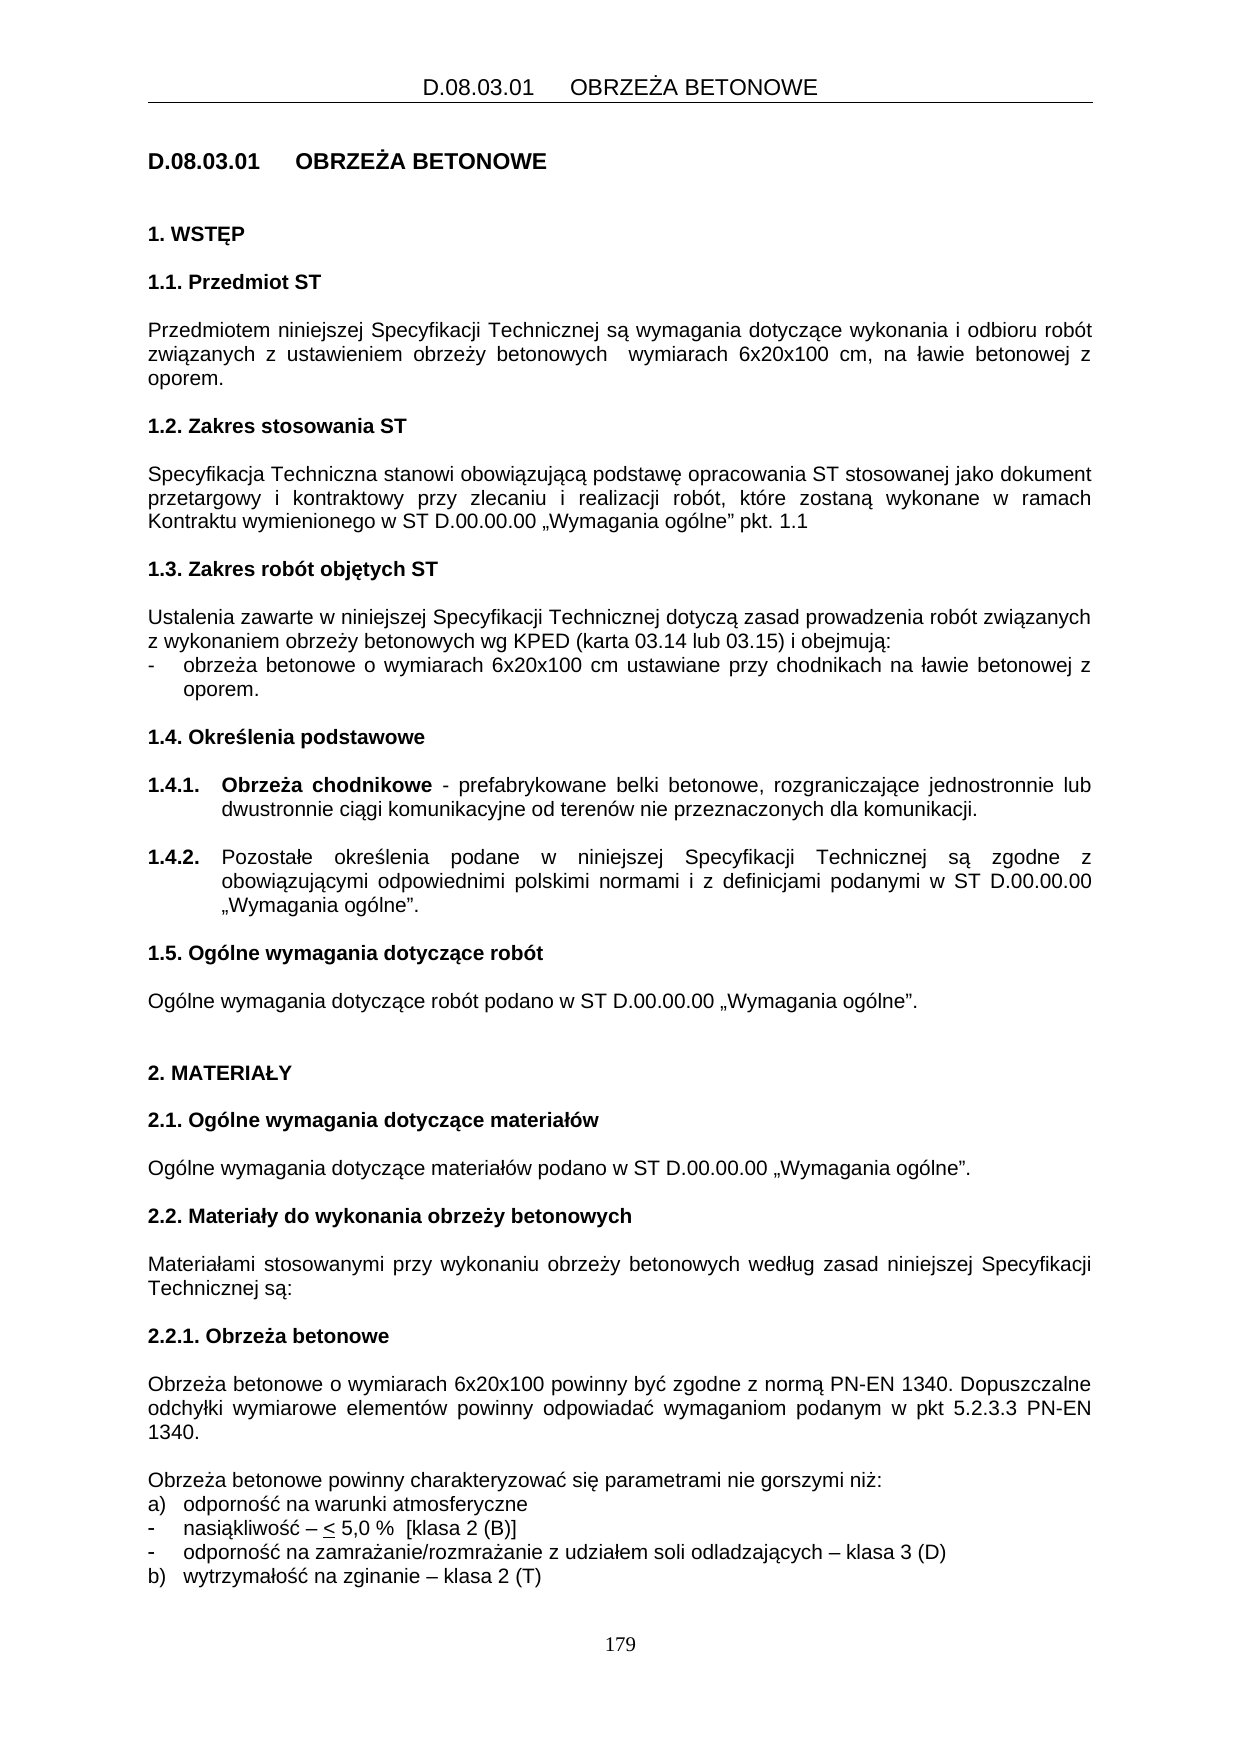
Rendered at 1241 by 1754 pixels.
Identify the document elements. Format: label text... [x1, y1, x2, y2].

text 1. Wstęp [148, 222, 1093, 246]
list obrzeża betonowe o wymiarach 6x20x100 cm ustawiane przy chodnikach na ławie betonowej z oporem. [148, 653, 1093, 701]
text Obrzeża betonowe o wymiarach 6x20x100 powinny być zgodne z normą PN-EN 1340. Dopuszczalne odchyłki wymiarowe elementów powinny odpowiadać wymaganiom podanym w pkt 5.2.3.3 PN-EN 1340. [148, 1372, 1093, 1444]
text 2.1. Ogólne wymagania dotyczące materiałów [148, 1108, 1093, 1132]
text 1.4.1. Obrzeża chodnikowe - prefabrykowane belki betonowe, rozgraniczające jednostronnie lub dwustronnie ciągi komunikacyjne od terenów nie przeznaczonych dla komunikacji. [148, 773, 1093, 821]
list wytrzymałość na zginanie – klasa 2 (T) [148, 1564, 1093, 1588]
text 1.4. Określenia podstawowe [148, 725, 1093, 749]
text Specyfikacja Techniczna stanowi obowiązującą podstawę opracowania ST stosowanej jako dokument przetargowy i kontraktowy przy zlecaniu i realizacji robót, które zostaną wykonane w ramach Kontraktu wymienionego w ST D.00.00.00 „Wymagania ogólne” pkt. 1.1 [148, 461, 1093, 533]
text 1.5. Ogólne wymagania dotyczące robót [148, 941, 1093, 964]
list odporność na zamrażanie/rozmrażanie z udziałem soli odladzających – klasa 3 (D) [148, 1540, 1093, 1564]
text 1.2. Zakres stosowania ST [148, 413, 1093, 437]
text 1.1. Przedmiot ST [148, 270, 1093, 294]
text Ogólne wymagania dotyczące robót podano w ST D.00.00.00 „Wymagania ogólne”. [148, 988, 1093, 1012]
text D.08.03.01 OBRZEŻA BETONOWE [148, 148, 1093, 174]
text Ustalenia zawarte w niniejszej Specyfikacji Technicznej dotyczą zasad prowadzenia robót związanych z wykonaniem obrzeży betonowych wg KPED (karta 03.14 lub 03.15) i obejmują: [148, 605, 1093, 653]
text Obrzeża betonowe powinny charakteryzować się parametrami nie gorszymi niż: [148, 1468, 1093, 1492]
text 2. Materiały [148, 1060, 1093, 1084]
list nasiąkliwość – < 5,0 % [klasa 2 (B)] [148, 1516, 1093, 1540]
text Ogólne wymagania dotyczące materiałów podano w ST D.00.00.00 „Wymagania ogólne”. [148, 1156, 1093, 1180]
text Materiałami stosowanymi przy wykonaniu obrzeży betonowych według zasad niniejszej Specyfikacji Technicznej są: [148, 1252, 1093, 1300]
text Przedmiotem niniejszej Specyfikacji Technicznej są wymagania dotyczące wykonania i odbioru robót związanych z ustawieniem obrzeży betonowych wymiarach 6x20x100 cm, na ławie betonowej z oporem. [148, 318, 1093, 389]
text 2.2.1. Obrzeża betonowe [148, 1324, 1093, 1348]
text 1.3. Zakres robót objętych ST [148, 557, 1093, 581]
text 1.4.2. Pozostałe określenia podane w niniejszej Specyfikacji Technicznej są zgodne z obowiązującymi odpowiednimi polskimi normami i z definicjami podanymi w ST D.00.00.00 „Wymagania ogólne”. [148, 845, 1093, 917]
text 2.2. Materiały do wykonania obrzeży betonowych [148, 1204, 1093, 1228]
list odporność na warunki atmosferyczne [148, 1492, 1093, 1516]
